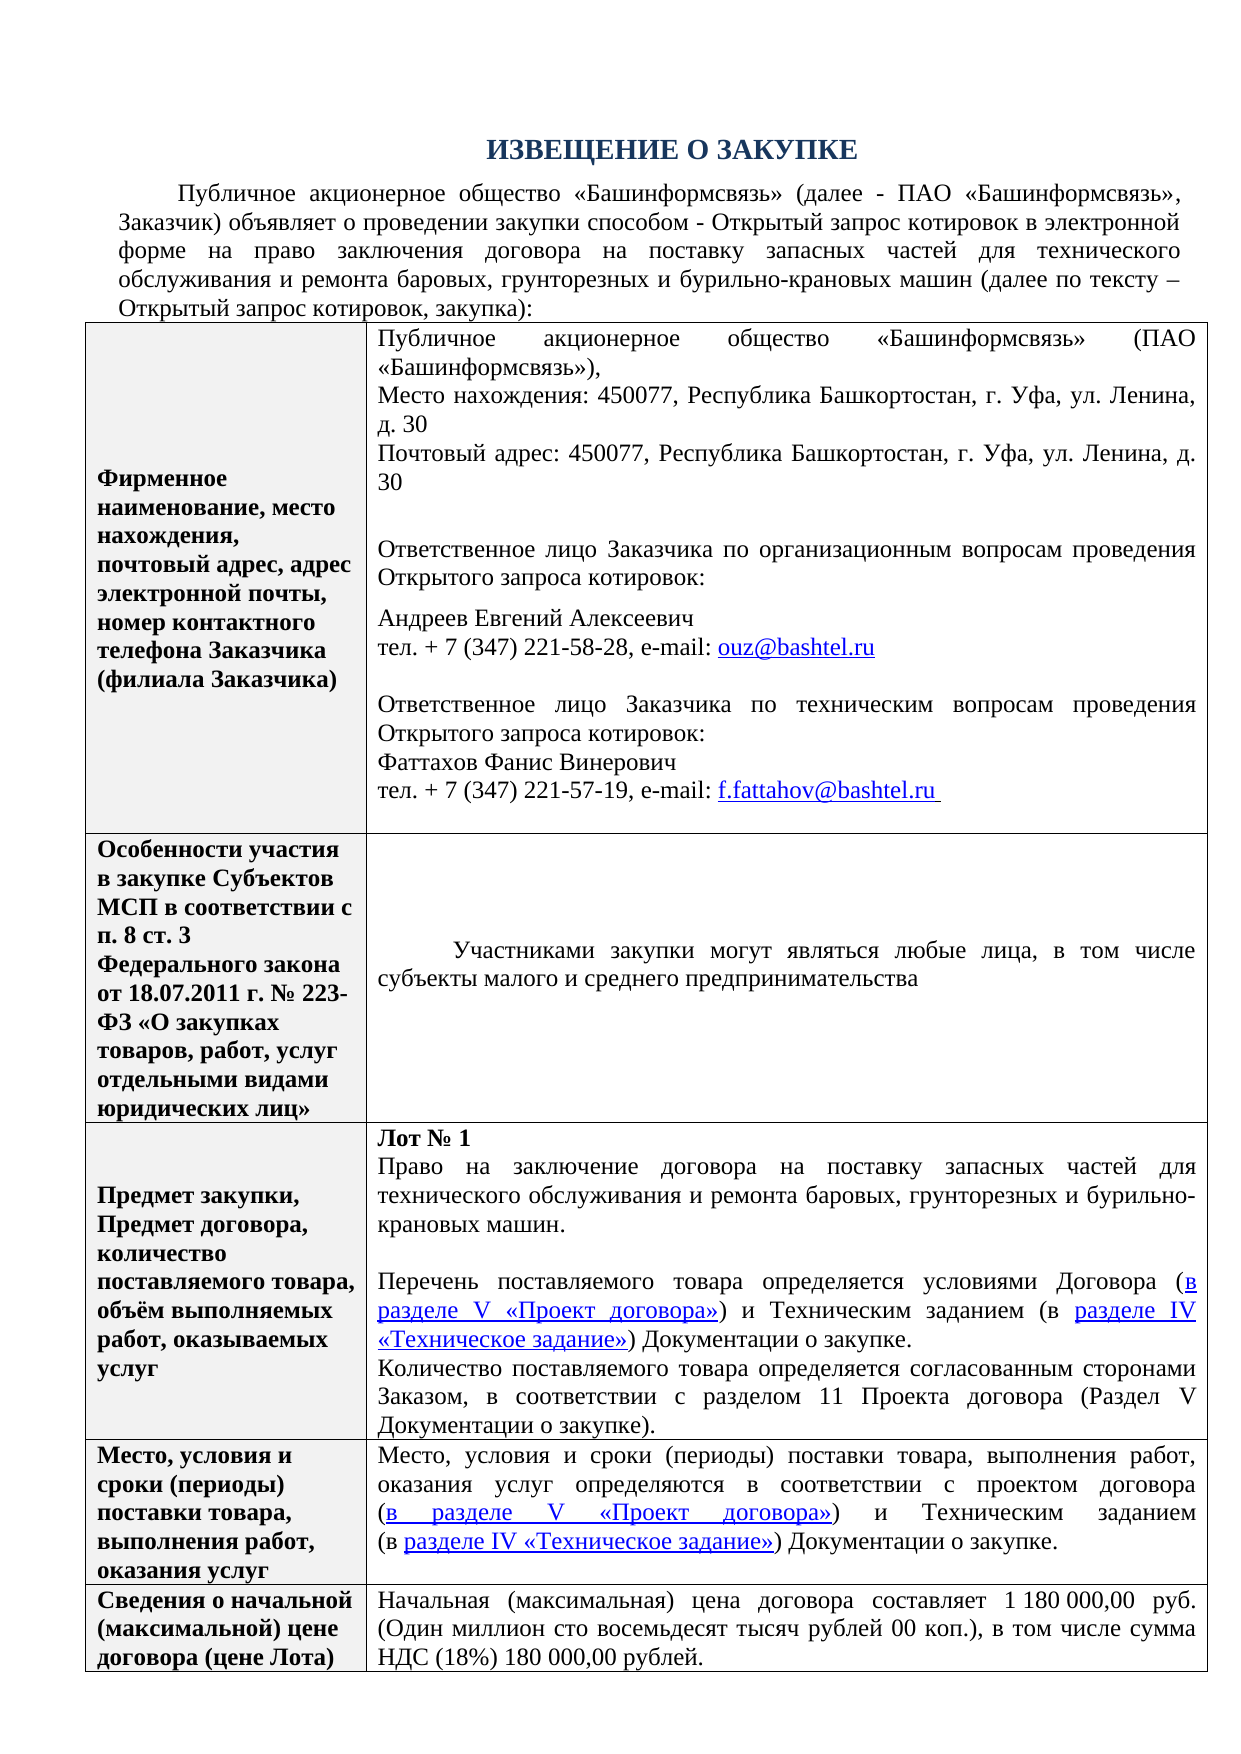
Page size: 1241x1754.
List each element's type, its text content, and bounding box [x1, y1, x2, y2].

table_cell Участниками закупки могут являться любые лица, в том числе субъекты малого и среднего предпринимательства [367, 834, 1207, 1122]
table_cell Особенности участия в закупке Субъектов МСП в соответствии с п. 8 ст. 3 Федерального закона от 18.07.2011 г. № 223-ФЗ «О закупках товаров, работ, услуг отдельными видами юридических лиц» [86, 834, 366, 1122]
table_cell Место, условия и сроки (периоды) поставки товара, выполнения работ, оказания услуг определяются в соответствии с проектом договора (в разделе V «Проект договора») и Техническим заданием (в разделе IV «Техническое задание») Документации о закупке. [367, 1440, 1207, 1584]
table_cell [367, 1585, 1207, 1671]
table_header Фирменное наименование, место нахождения, почтовый адрес, адрес электронной почты, номер контактного телефона Заказчика (филиала Заказчика) [86, 323, 366, 833]
table_cell Лот № 1 Право на заключение договора на поставку запасных частей для технического обслуживания и ремонта баровых, грунторезных и бурильно-крановых машин. Перечень поставляемого товара определяется условиями Договора (в разделе V «Проект договора») и Техническим заданием (в разделе IV «Техническое задание») Документации о закупке. Количество поставляемого товара определяется согласованным сторонами Заказом, в соответствии с разделом 11 Проекта договора (Раздел V Документации о закупке). [367, 1123, 1207, 1439]
table_cell Предмет закупки, Предмет договора, количество поставляемого товара, объём выполняемых работ, оказываемых услуг [86, 1123, 366, 1439]
table_header Публичное акционерное общество «Башинформсвязь» (ПАО «Башинформсвязь»), Место нахождения: 450077, Республика Башкортостан, г. Уфа, ул. Ленина, д. 30 Почтовый адрес: 450077, Республика Башкортостан, г. Уфа, ул. Ленина, д. 30 Ответственное лицо Заказчика по организационным вопросам проведения Открытого запроса котировок: Андреев Евгений Алексеевич тел. + 7 (347) 221-58-28, e-mail: ouz@bashtel.ru Ответственное лицо Заказчика по техническим вопросам проведения Открытого запроса котировок: Фаттахов Фанис Винерович тел. + 7 (347) 221-57-19, e-mail: f.fattahov@bashtel.ru [367, 323, 1207, 833]
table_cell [86, 1585, 366, 1671]
table_cell Место, условия и сроки (периоды) поставки товара, выполнения работ, оказания услуг [86, 1440, 366, 1584]
subtitle ИЗВЕЩЕНИЕ О ЗАКУПКЕ [163, 132, 1181, 166]
text Публичное акционерное общество «Башинформсвязь» (далее - ПАО «Башинформсвязь», Заказчик) объявляет о проведении закупки способом - Открытый запрос котировок в электронной форме на право заключения договора на поставку запасных частей для технического обслуживания и ремонта баровых, грунторезных и бурильно-крановых машин (далее по тексту – Открытый запрос котировок, закупка): [118, 178, 1181, 322]
